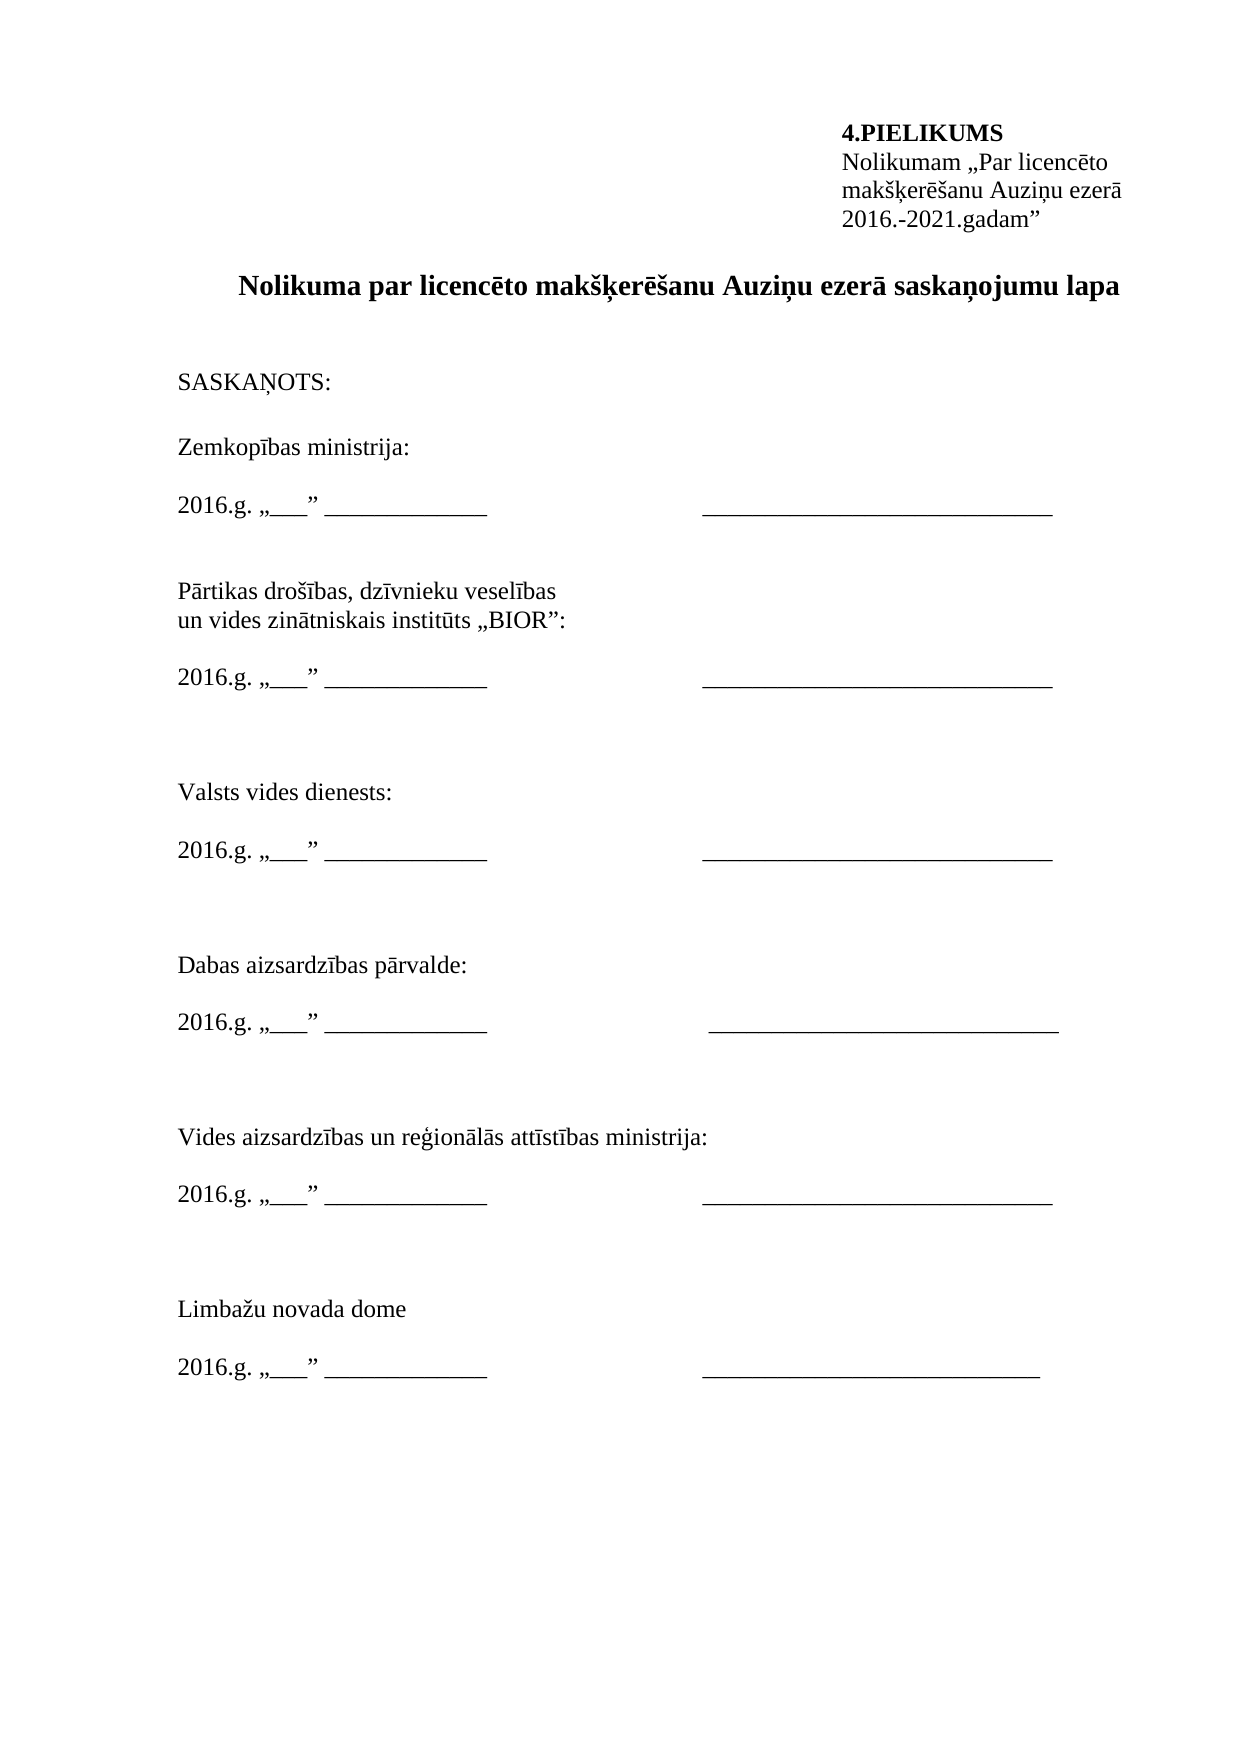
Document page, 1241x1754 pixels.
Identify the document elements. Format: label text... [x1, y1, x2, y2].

text un vides zinātniskais institūts „BIOR”: [177, 605, 1181, 634]
text Pārtikas drošības, dzīvnieku veselības [177, 576, 1181, 605]
text SASKAŅOTS: [177, 367, 1181, 395]
text 4.PIELIKUMS [842, 118, 1181, 147]
text Nolikuma par licencēto makšķerēšanu Auziņu ezerā saskaņojumu lapa [177, 268, 1181, 301]
text Vides aizsardzības un reģionālās attīstības ministrija: [177, 1122, 1181, 1151]
text 2016.g. „___” _____________ ____________________________ [177, 835, 1181, 864]
text 2016.g. „___” _____________ ____________________________ [177, 490, 1181, 519]
text 2016.-2021.gadam” [842, 204, 1181, 233]
text Nolikumam „Par licencēto [842, 147, 1181, 176]
text Zemkopības ministrija: [177, 432, 1181, 461]
text 2016.g. „___” _____________ ____________________________ [177, 1179, 1181, 1208]
text Limbažu novada dome [177, 1294, 1181, 1323]
text makšķerēšanu Auziņu ezerā [842, 176, 1181, 204]
text 2016.g. „___” _____________ ____________________________ [177, 1007, 1181, 1036]
text Dabas aizsardzības pārvalde: [177, 950, 1181, 979]
text Valsts vides dienests: [177, 777, 1181, 806]
text 2016.g. „___” _____________ ____________________________ [177, 662, 1181, 691]
text 2016.g. „___” _____________ ___________________________ [177, 1352, 1181, 1380]
